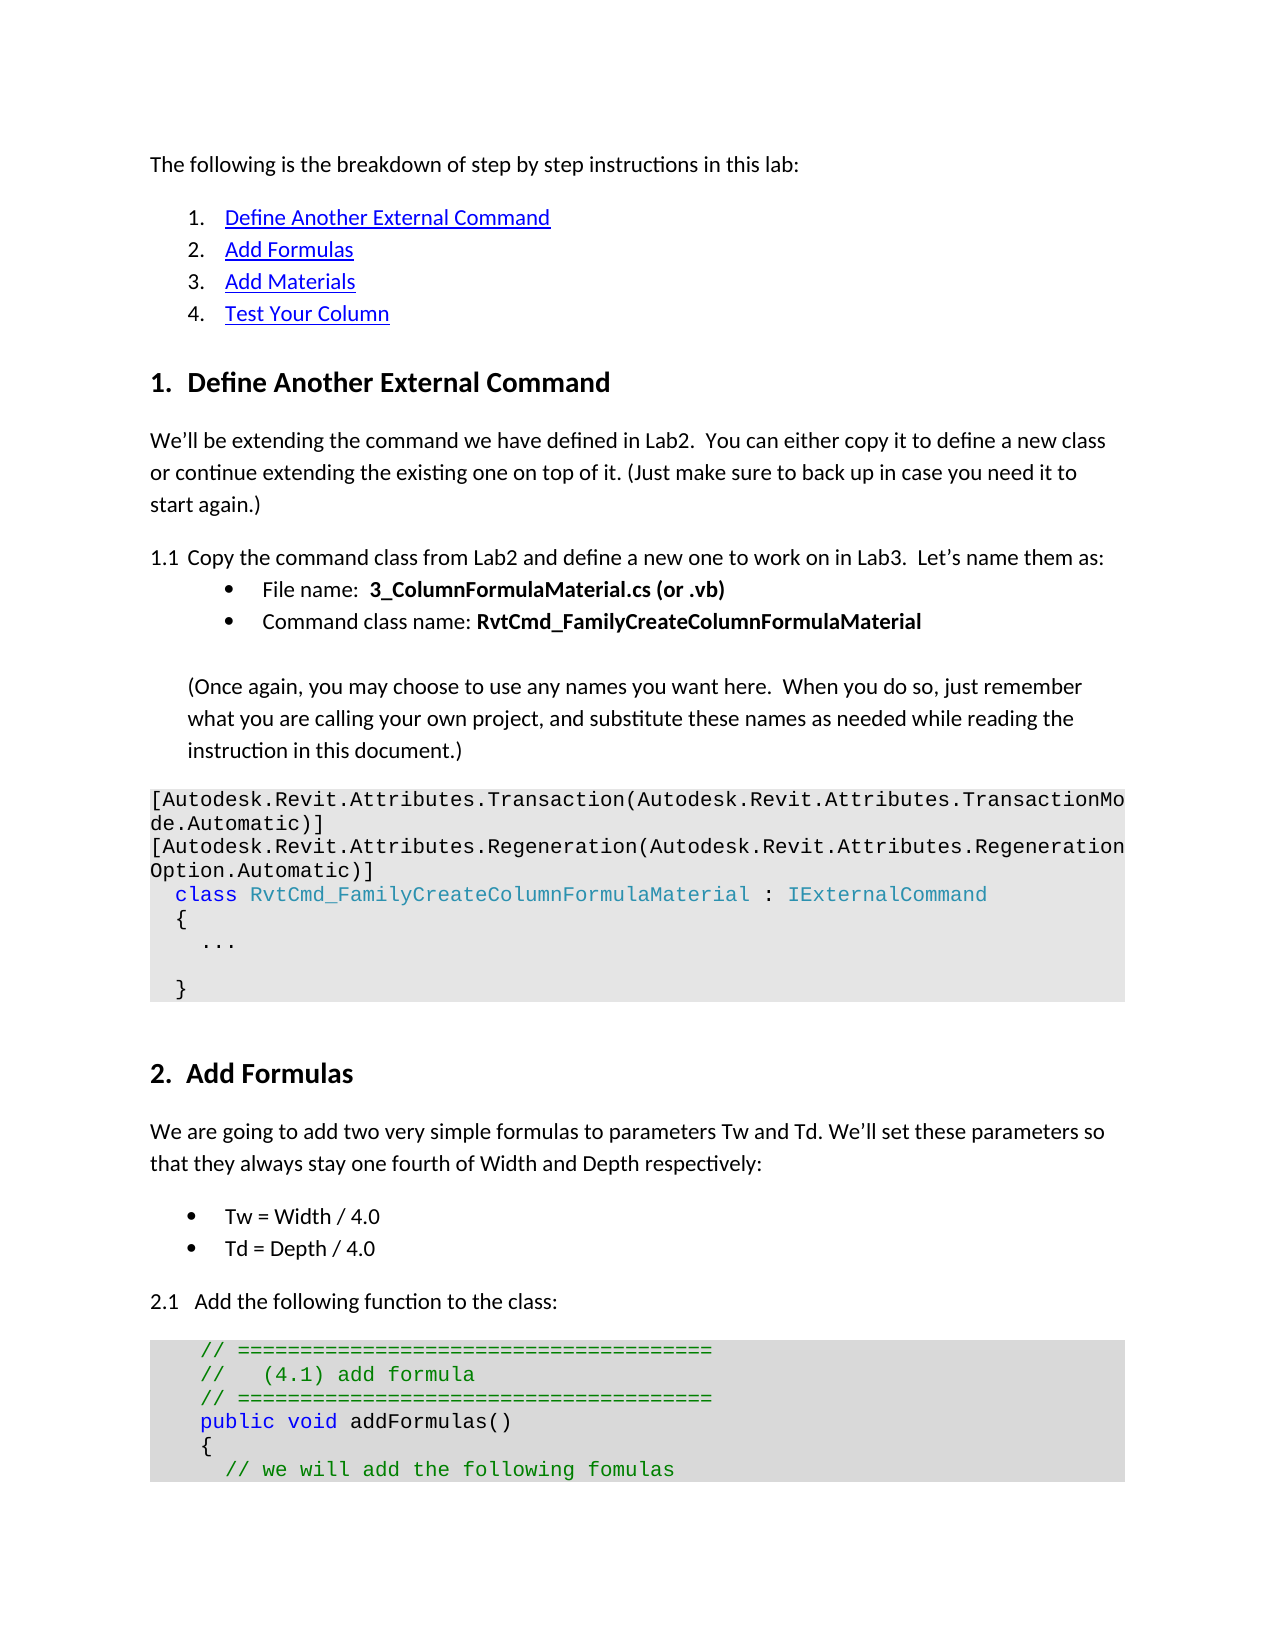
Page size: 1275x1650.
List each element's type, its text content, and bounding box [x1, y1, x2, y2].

list Add Formulas [187, 235, 1125, 263]
list Define Another External Command [187, 203, 1125, 231]
text We are going to add two very simple formulas to parameters Tw and Td. We’ll set these parameters so that they always stay one fourth of Width and Depth respectively: [150, 1117, 1125, 1177]
text ... [150, 931, 1125, 955]
list Command class name: RvtCmd_FamilyCreateColumnFormulaMaterial [225, 607, 1125, 636]
text // ====================================== [150, 1340, 1125, 1364]
text { [150, 907, 1125, 931]
text // we will add the following fomulas [150, 1458, 1125, 1482]
list (Once again, you may choose to use any names you want here. When you do so, just remember what you are calling your own project, and substitute these names as needed while reading the instruction in this document.) [187, 672, 1125, 764]
text // ====================================== [150, 1388, 1125, 1411]
text 2. Add Formulas [150, 1055, 1125, 1091]
text // (4.1) add formula [150, 1364, 1125, 1388]
list Copy the command class from Lab2 and define a new one to work on in Lab3. Let’s name them as: [150, 543, 1125, 571]
text [Autodesk.Revit.Attributes.Transaction(Autodesk.Revit.Attributes.TransactionMode.Automatic)] [Autodesk.Revit.Attributes.Regeneration(Autodesk.Revit.Attributes.RegenerationOption.Automatic)] [150, 789, 1125, 884]
list Add Materials [187, 267, 1125, 295]
text public void addFormulas() [150, 1411, 1125, 1435]
text } [150, 978, 1125, 1002]
list Tw = Width / 4.0 [187, 1202, 1125, 1230]
text The following is the breakdown of step by step instructions in this lab: [150, 150, 1125, 178]
text { [150, 1435, 1125, 1458]
text We’ll be extending the command we have defined in Lab2. You can either copy it to define a new class or continue extending the existing one on top of it. (Just make sure to back up in case you need it to start again.) [150, 426, 1125, 518]
text class RvtCmd_FamilyCreateColumnFormulaMaterial : IExternalCommand [150, 884, 1125, 907]
text 2.1 Add the following function to the class: [150, 1287, 1125, 1315]
list File name: 3_ColumnFormulaMaterial.cs (or .vb) [225, 575, 1125, 603]
list Test Your Column [187, 299, 1125, 328]
list Define Another External Command [150, 364, 1125, 399]
list Td = Depth / 4.0 [187, 1234, 1125, 1262]
